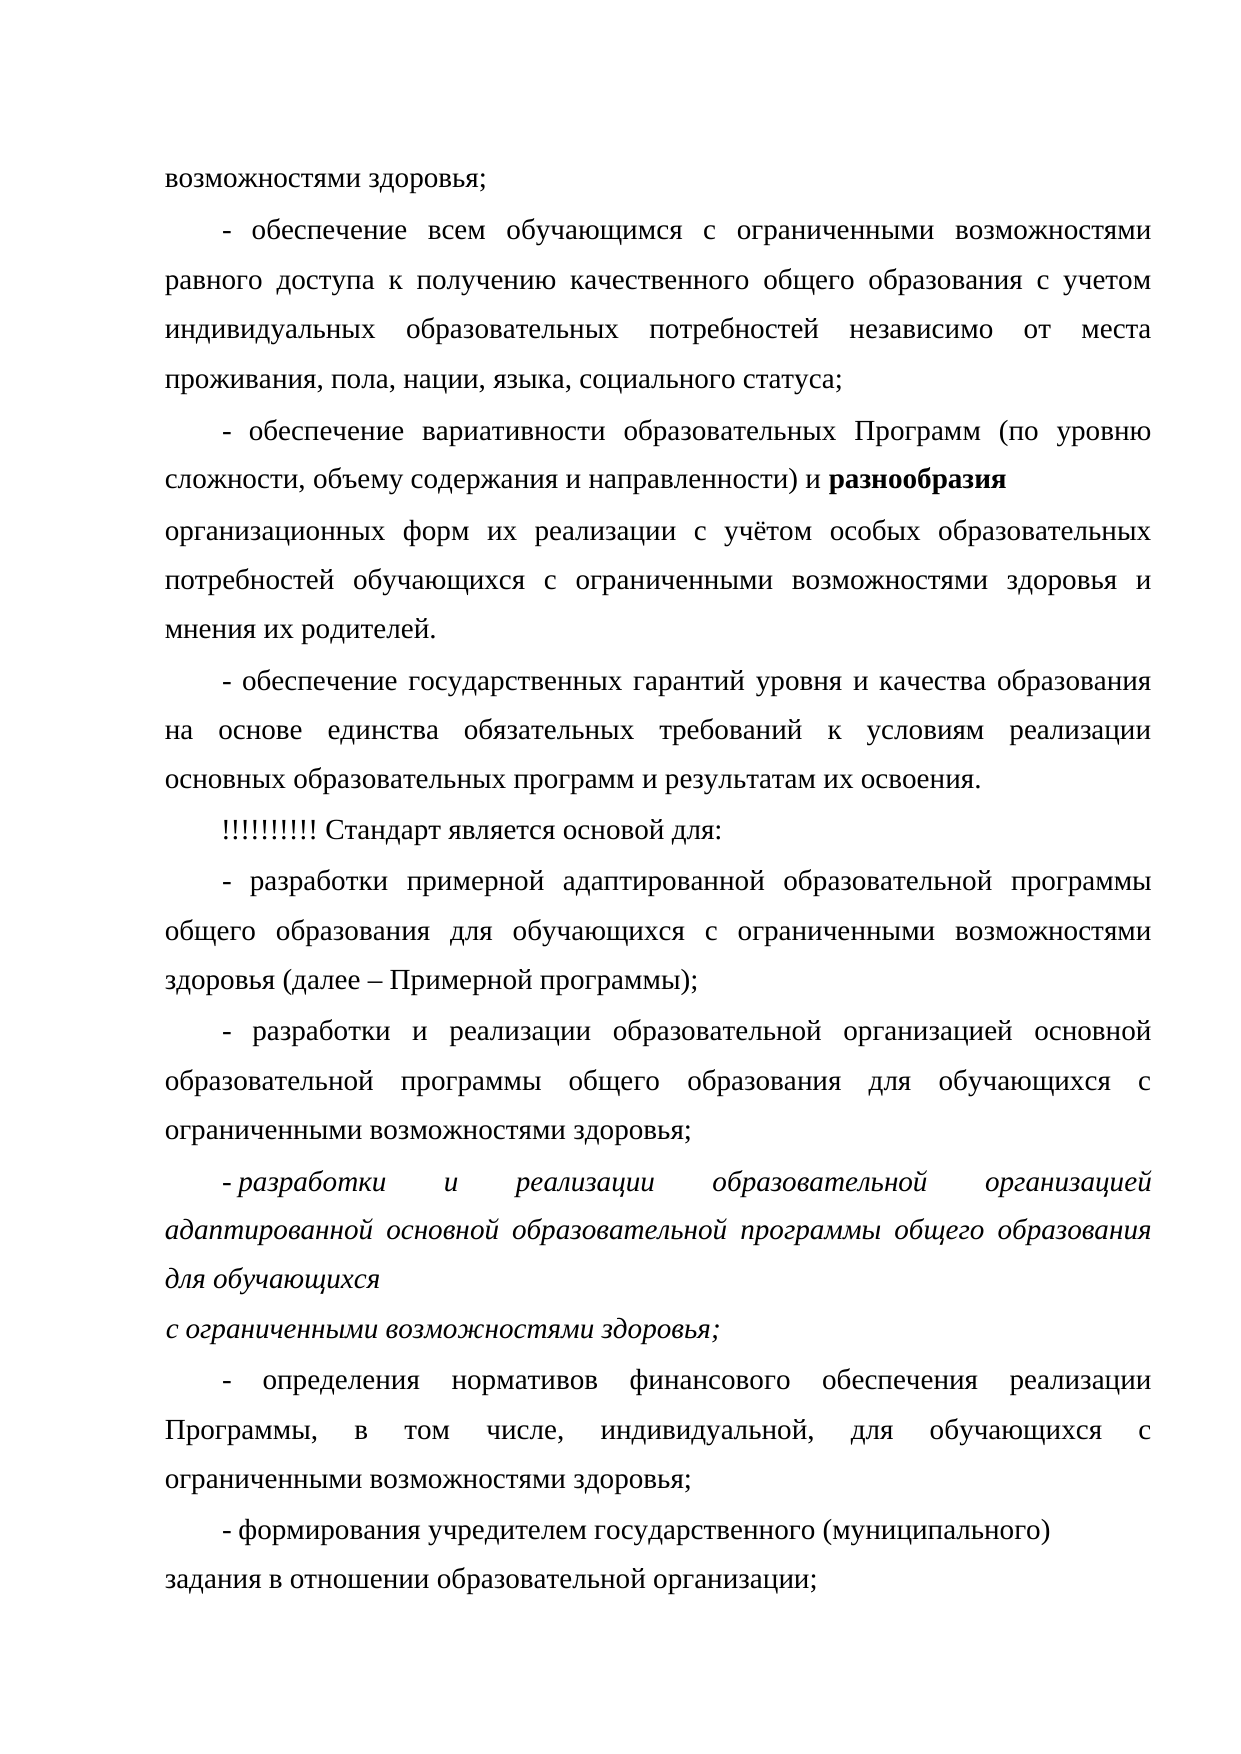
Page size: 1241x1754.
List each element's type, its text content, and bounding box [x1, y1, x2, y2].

list обеспечение государственных гарантий уровня и качества образования на основе единства обязательных требований к условиям реализации основных образовательных программ и результатам их освоения. [164, 663, 1152, 795]
list обеспечение вариативности образовательных Программ (по уровню сложности, объему содержания и направленности) и разнообразия [164, 413, 1152, 495]
text !!!!!!!!!! Стандарт является основой для: [221, 812, 1152, 845]
text организационных форм их реализации с учётом особых образовательных потребностей обучающихся с ограниченными возможностями здоровья и мнения их родителей. [164, 513, 1152, 645]
text возможностями здоровья; [164, 161, 1152, 194]
list разработки и реализации образовательной организацией адаптированной основной образовательной программы общего образования для обучающихся [164, 1164, 1152, 1294]
list разработки примерной адаптированной образовательной программы общего образования для обучающихся с ограниченными возможностями здоровья (далее – Примерной программы); [164, 863, 1152, 996]
list обеспечение всем обучающимся с ограниченными возможностями равного доступа к получению качественного общего образования с учетом индивидуальных образовательных потребностей независимо от места проживания, пола, нации, языка, социального статуса; [164, 212, 1152, 394]
list ограниченными возможностями здоровья; [166, 1311, 1152, 1344]
list определения нормативов финансового обеспечения реализации Программы, в том числе, индивидуальной, для обучающихся с ограниченными возможностями здоровья; [164, 1362, 1152, 1494]
list формирования учредителем государственного (муниципального) задания в отношении образовательной организации; [164, 1512, 1152, 1594]
list разработки и реализации образовательной организацией основной образовательной программы общего образования для обучающихся с ограниченными возможностями здоровья; [164, 1013, 1152, 1145]
